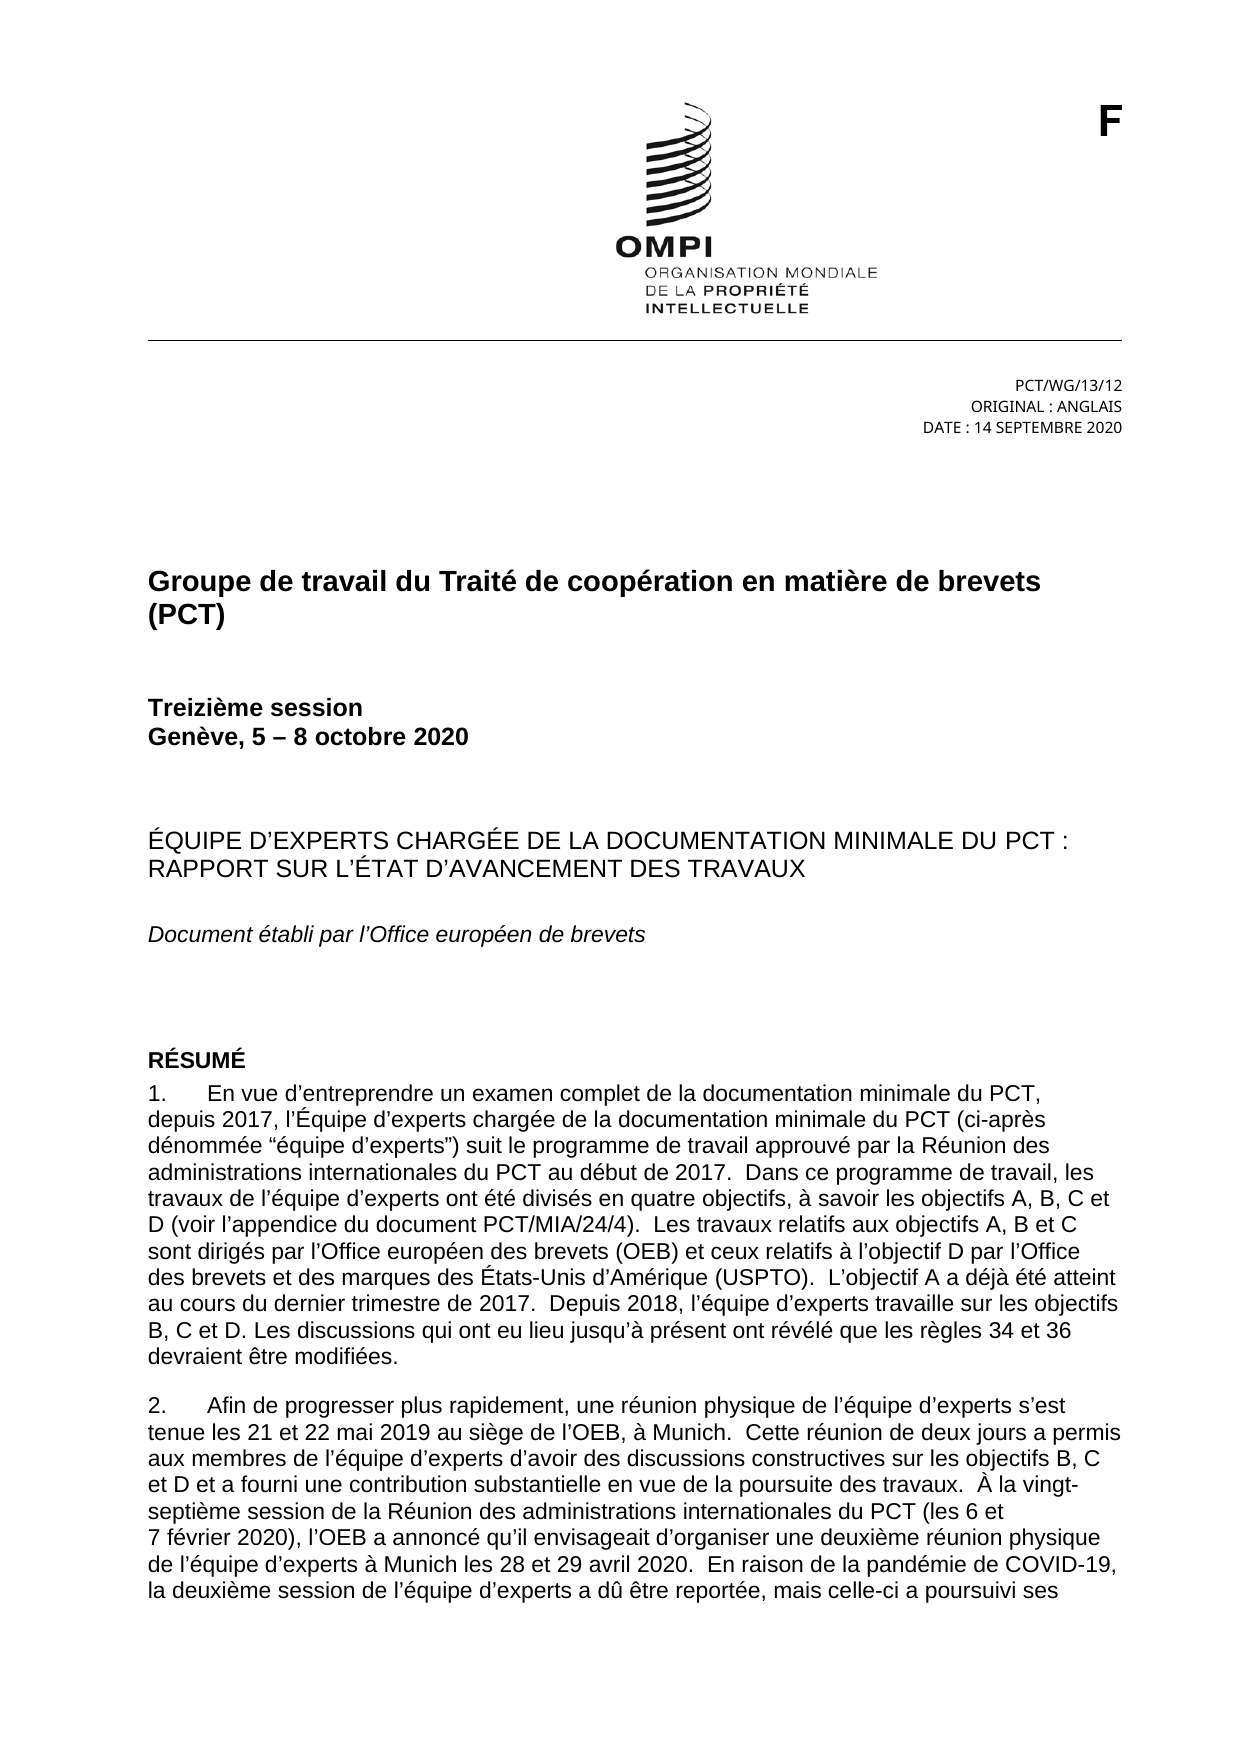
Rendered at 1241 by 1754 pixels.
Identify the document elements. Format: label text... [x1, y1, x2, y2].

picture [613, 96, 1123, 316]
text Treizième session Genève, 5 – 8 octobre 2020 [148, 693, 1122, 751]
subtitle RÉSUMÉ [148, 1047, 1122, 1073]
text Équipe d’experts chargÉe de la documentation minimale du PCT : rapport sur l’État d’avancement des travaux [148, 826, 1122, 883]
text DATE : 14 septembre 2020 [148, 417, 1122, 438]
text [148, 1392, 1122, 1603]
text ORIGINAL : anglais [148, 396, 1122, 417]
text Document établi par l’Office européen de brevets [148, 921, 1122, 947]
text En vue d’entreprendre un examen complet de la documentation minimale du PCT, depuis 2017, l’Équipe d’experts chargée de la documentation minimale du PCT (ci-après dénommée “équipe d’experts”) suit le programme de travail approuvé par la Réunion des administrations internationales du PCT au début de 2017. Dans ce programme de travail, les travaux de l’équipe d’experts ont été divisés en quatre objectifs, à savoir les objectifs A, B, C et D (voir l’appendice du document PCT/MIA/24/4). Les travaux relatifs aux objectifs A, B et C sont dirigés par l’Office européen des brevets (OEB) et ceux relatifs à l’objectif D par l’Office des brevets et des marques des États-Unis d’Amérique (USPTO). L’objectif A a déjà été atteint au cours du dernier trimestre de 2017. Depuis 2018, l’équipe d’experts travaille sur les objectifs B, C et D. Les discussions qui ont eu lieu jusqu’à présent ont révélé que les règles 34 et 36 devraient être modifiées. [148, 1079, 1122, 1369]
subtitle Groupe de travail du Traité de coopération en matière de brevets (PCT) [148, 563, 1122, 631]
text PCT/WG/13/12 [148, 341, 1122, 396]
